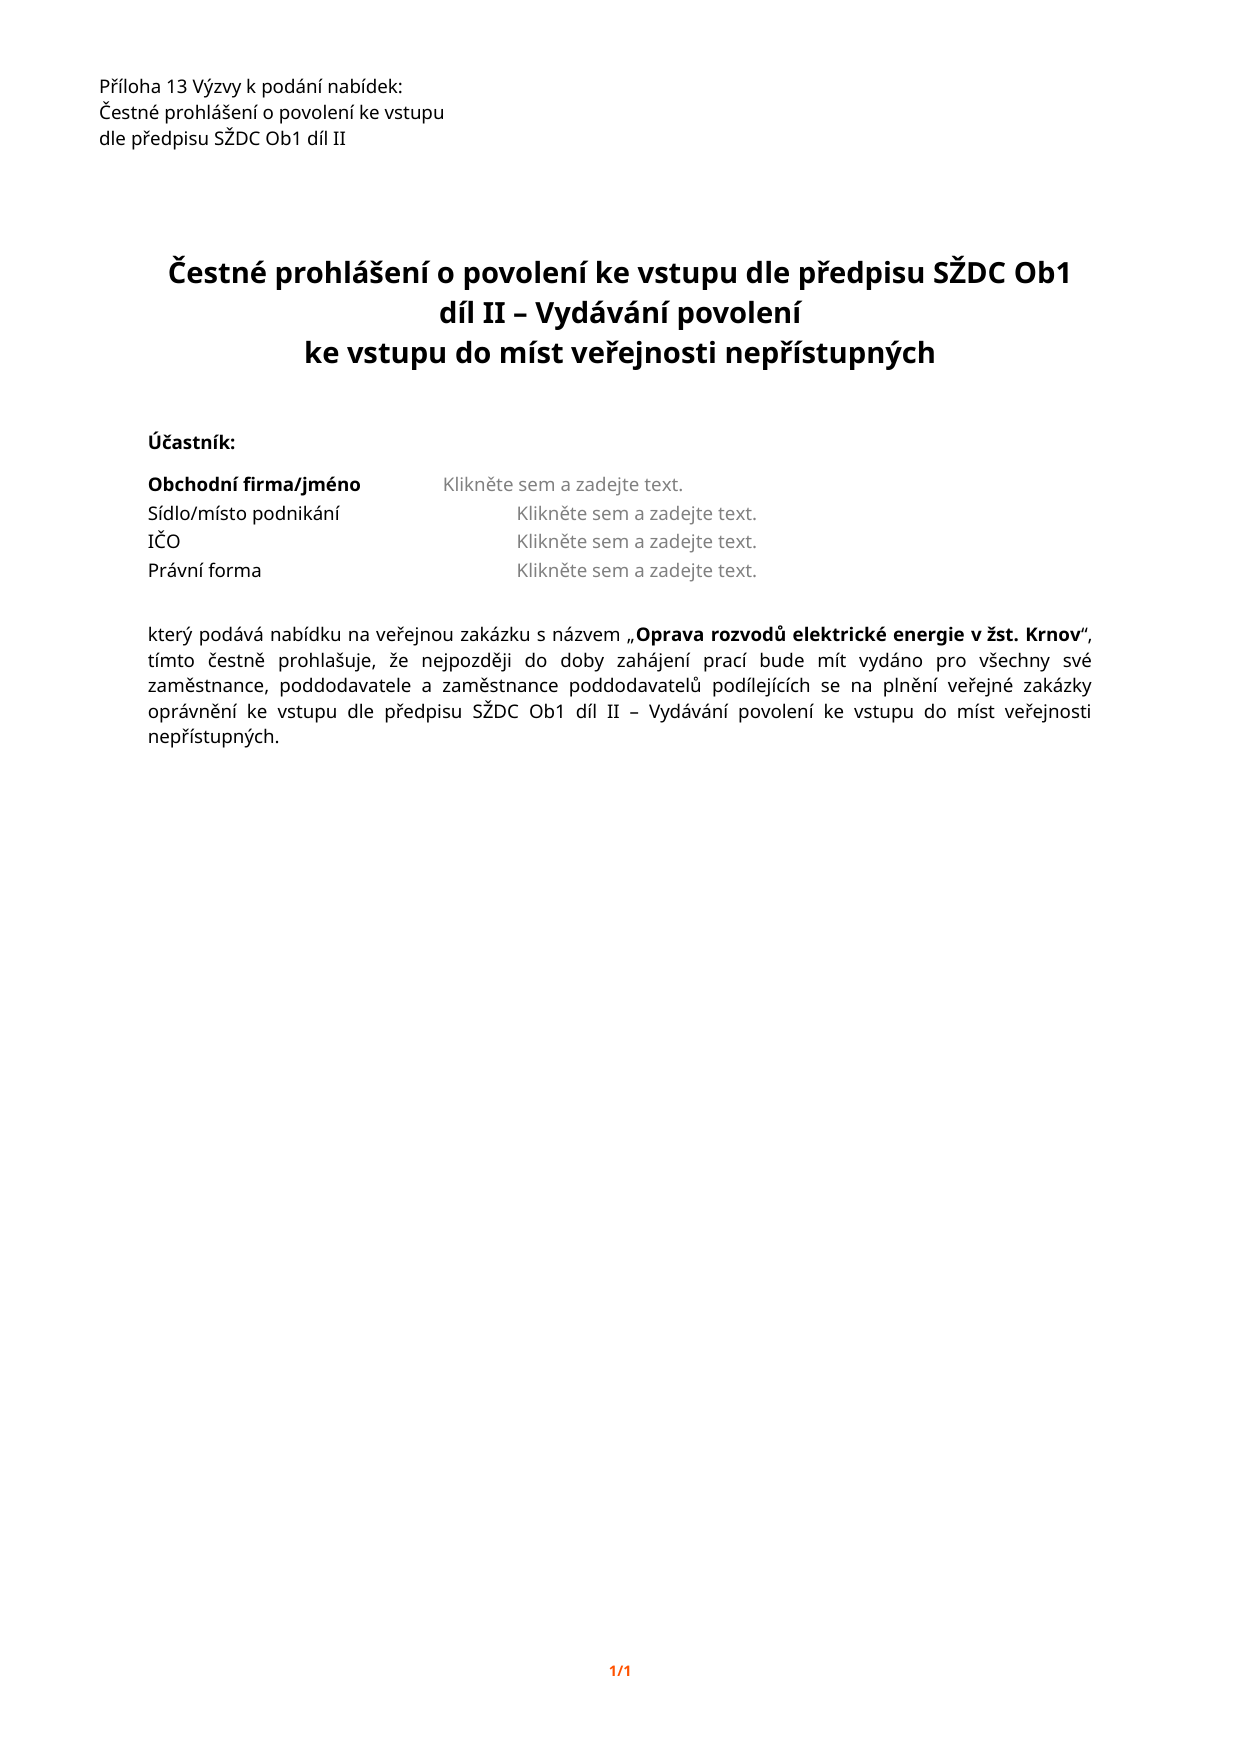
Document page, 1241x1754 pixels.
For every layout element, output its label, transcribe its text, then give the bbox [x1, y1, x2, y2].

text Právní forma [148, 555, 1093, 584]
text IČO [148, 526, 1093, 555]
text Sídlo/místo podnikání [148, 497, 1093, 526]
title Čestné prohlášení o povolení ke vstupu dle předpisu SŽDC Ob1 díl II – Vydávání povolení [148, 253, 1093, 332]
text Účastník: [148, 424, 1093, 455]
text Obchodní firma/jméno [148, 468, 1093, 497]
title ke vstupu do míst veřejnosti nepřístupných [148, 332, 1093, 372]
text který podává nabídku na veřejnou zakázku s názvem „Oprava rozvodů elektrické energie v žst. Krnov“, tímto čestně prohlašuje, že nejpozději do doby zahájení prací bude mít vydáno pro všechny své zaměstnance, poddodavatele a zaměstnance poddodavatelů podílejících se na plnění veřejné zakázky oprávnění ke vstupu dle předpisu SŽDC Ob1 díl II – Vydávání povolení ke vstupu do míst veřejnosti nepřístupných. [148, 622, 1093, 749]
